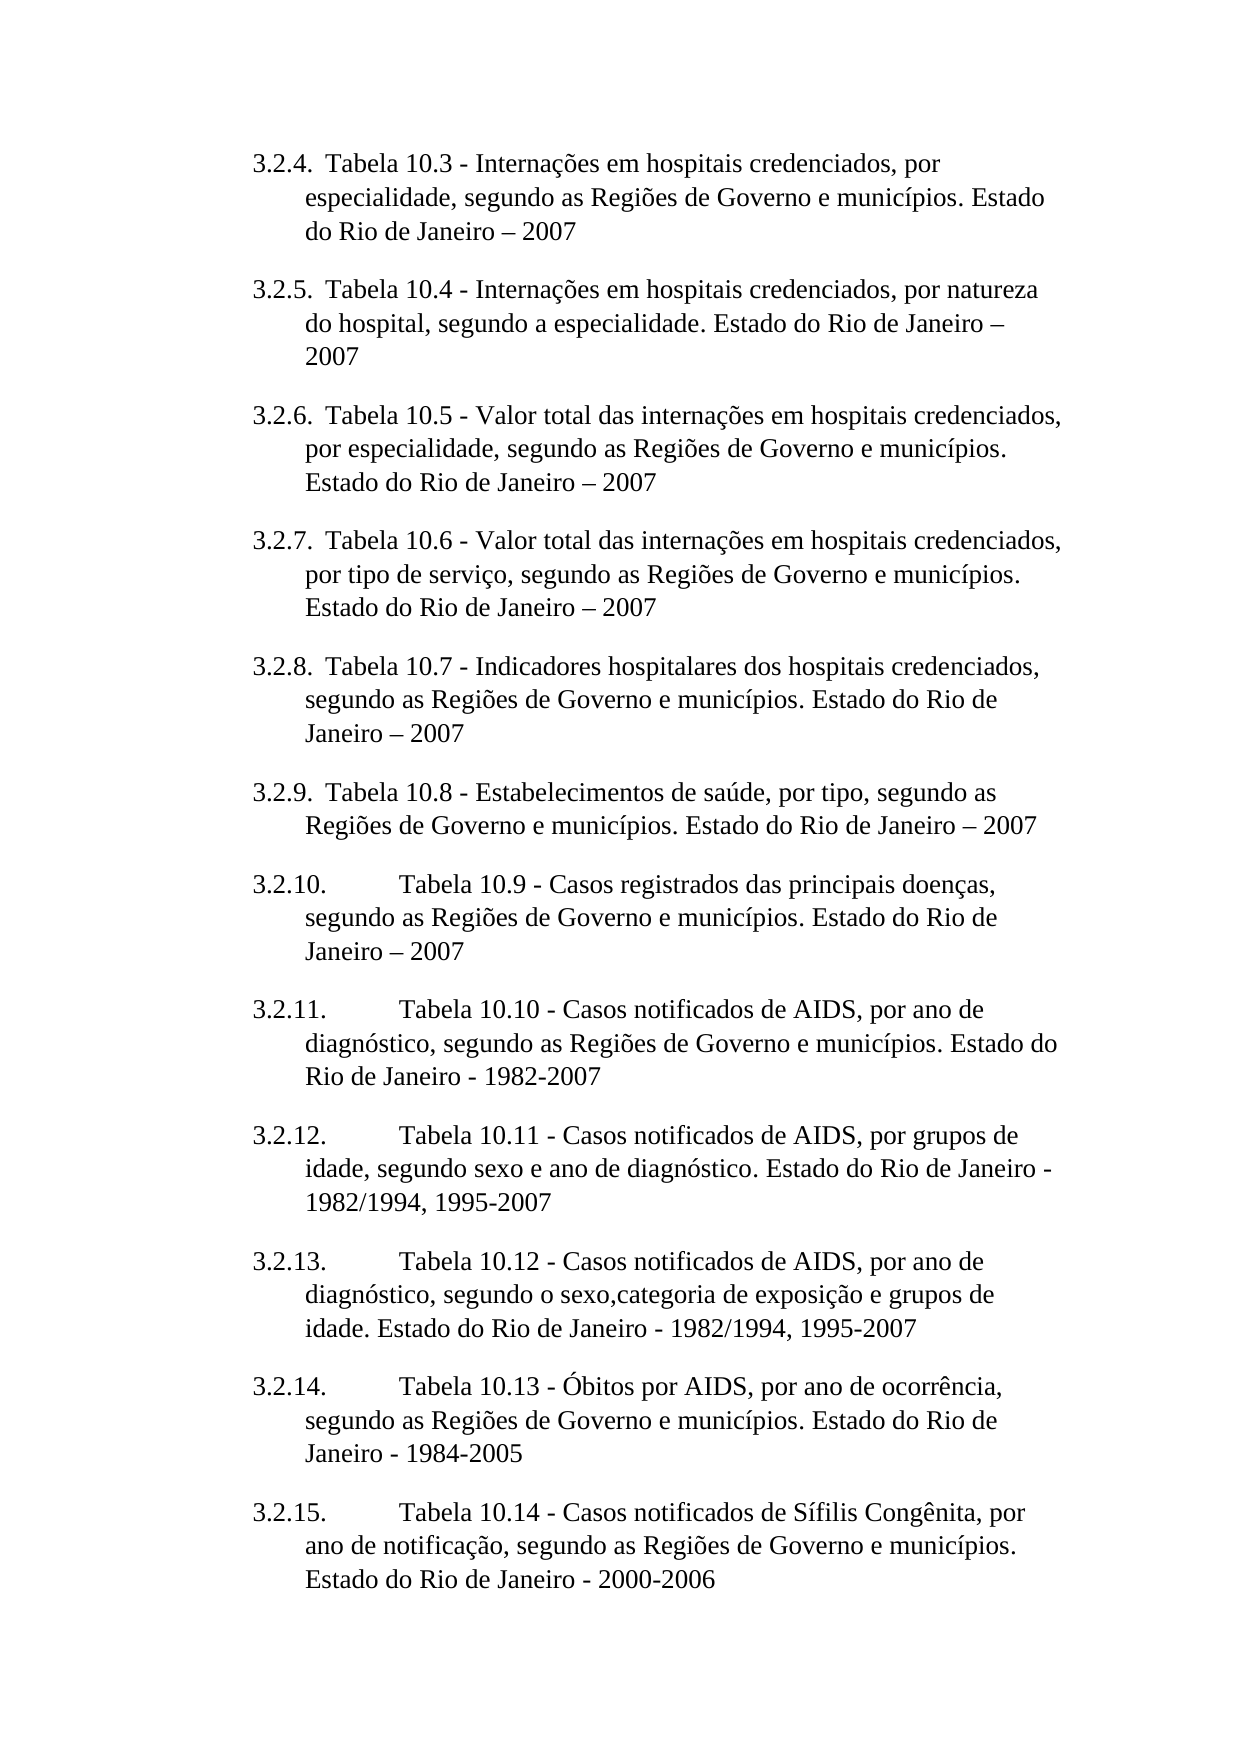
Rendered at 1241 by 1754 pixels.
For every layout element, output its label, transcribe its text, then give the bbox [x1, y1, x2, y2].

subtitle Tabela 10.5 - Valor total das internações em hospitais credenciados, por especialidade, segundo as Regiões de Governo e municípios. Estado do Rio de Janeiro – 2007 [252, 399, 1063, 497]
subtitle Tabela 10.4 - Internações em hospitais credenciados, por natureza do hospital, segundo a especialidade. Estado do Rio de Janeiro – 2007 [252, 273, 1063, 371]
subtitle Tabela 10.14 - Casos notificados de Sífilis Congênita, por ano de notificação, segundo as Regiões de Governo e municípios. Estado do Rio de Janeiro - 2000-2006 [252, 1496, 1063, 1594]
subtitle Tabela 10.8 - Estabelecimentos de saúde, por tipo, segundo as Regiões de Governo e municípios. Estado do Rio de Janeiro – 2007 [252, 776, 1063, 840]
subtitle Tabela 10.7 - Indicadores hospitalares dos hospitais credenciados, segundo as Regiões de Governo e municípios. Estado do Rio de Janeiro – 2007 [252, 650, 1063, 748]
subtitle Tabela 10.3 - Internações em hospitais credenciados, por especialidade, segundo as Regiões de Governo e municípios. Estado do Rio de Janeiro – 2007 [252, 148, 1063, 246]
subtitle Tabela 10.9 - Casos registrados das principais doenças, segundo as Regiões de Governo e municípios. Estado do Rio de Janeiro – 2007 [252, 868, 1063, 966]
subtitle Tabela 10.11 - Casos notificados de AIDS, por grupos de idade, segundo sexo e ano de diagnóstico. Estado do Rio de Janeiro - 1982/1994, 1995-2007 [252, 1119, 1063, 1217]
subtitle Tabela 10.6 - Valor total das internações em hospitais credenciados, por tipo de serviço, segundo as Regiões de Governo e municípios. Estado do Rio de Janeiro – 2007 [252, 524, 1063, 623]
subtitle Tabela 10.10 - Casos notificados de AIDS, por ano de diagnóstico, segundo as Regiões de Governo e municípios. Estado do Rio de Janeiro - 1982-2007 [252, 993, 1063, 1092]
subtitle Tabela 10.12 - Casos notificados de AIDS, por ano de diagnóstico, segundo o sexo,categoria de exposição e grupos de idade. Estado do Rio de Janeiro - 1982/1994, 1995-2007 [252, 1245, 1063, 1343]
subtitle Tabela 10.13 - Óbitos por AIDS, por ano de ocorrência, segundo as Regiões de Governo e municípios. Estado do Rio de Janeiro - 1984-2005 [252, 1370, 1063, 1468]
